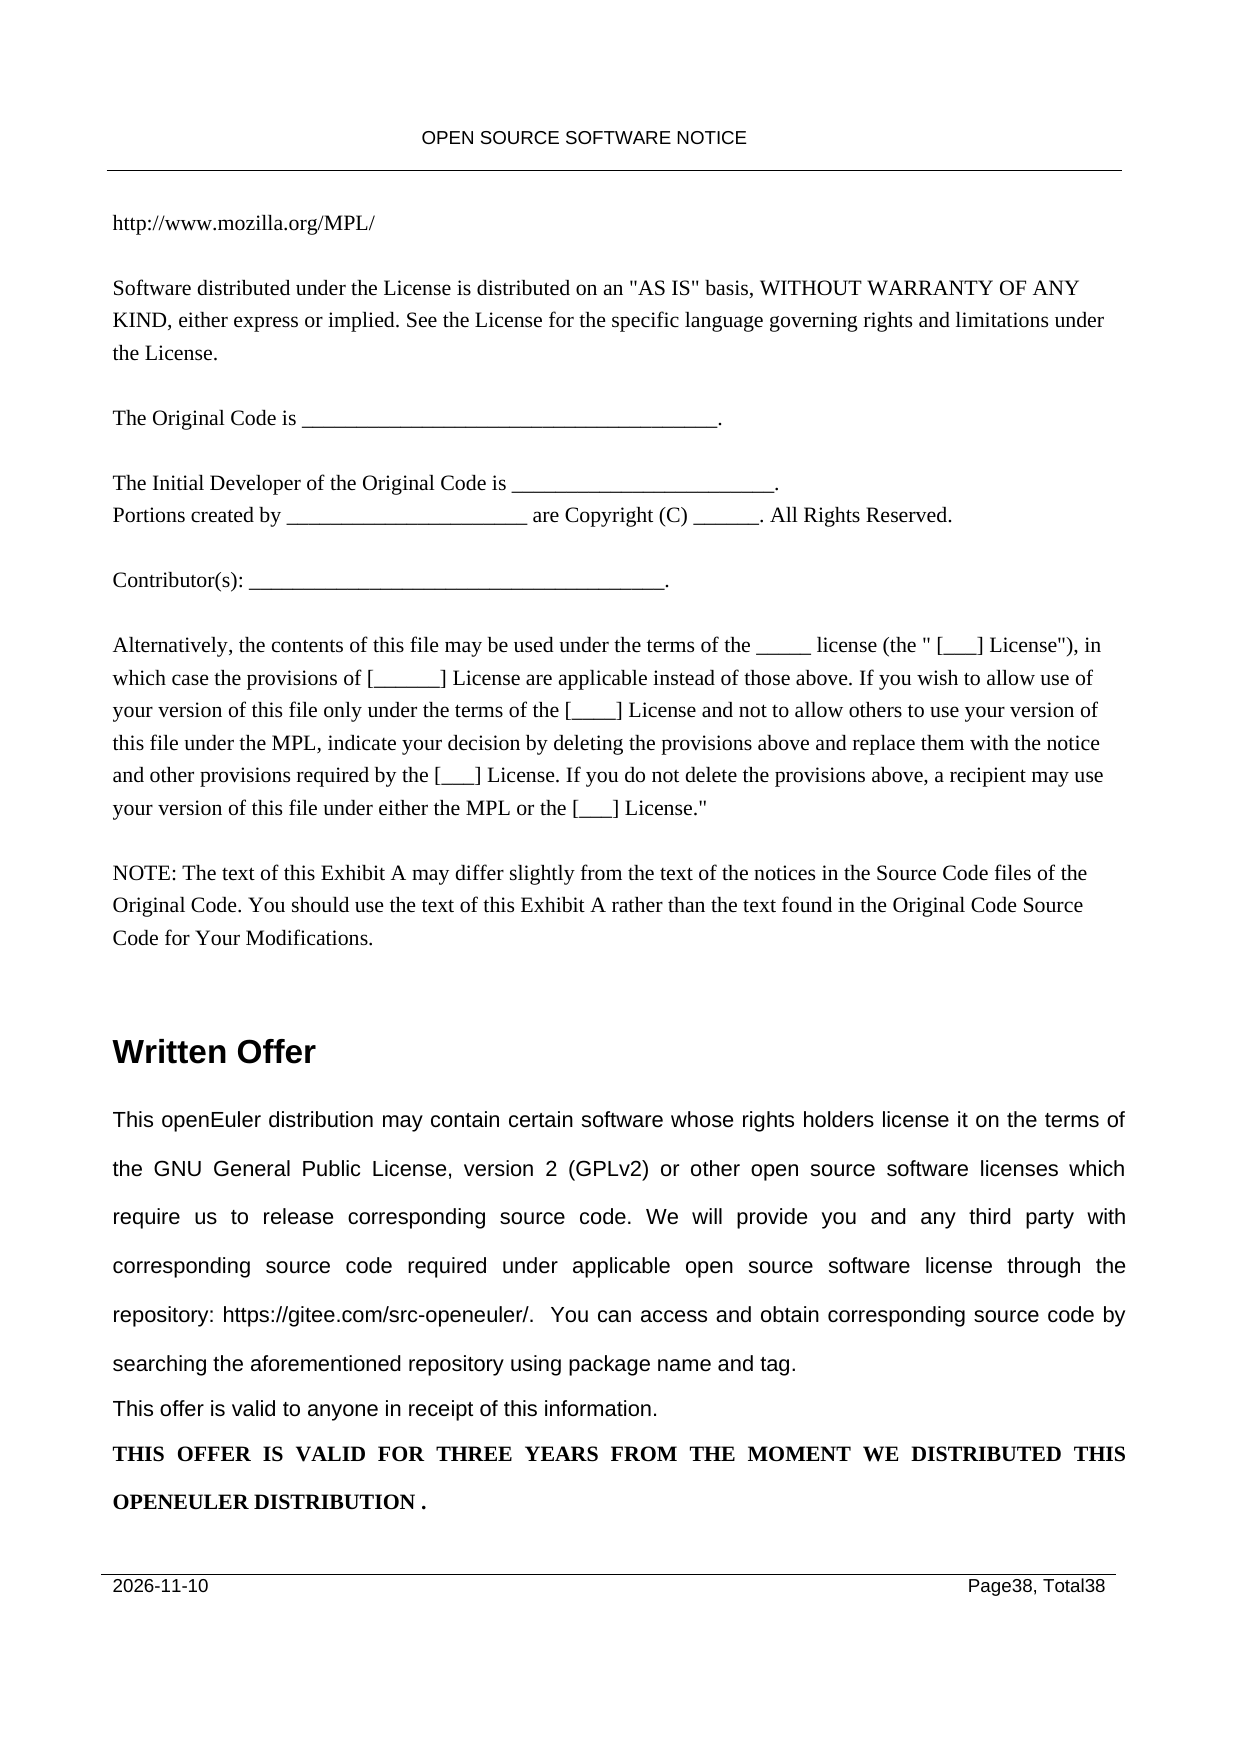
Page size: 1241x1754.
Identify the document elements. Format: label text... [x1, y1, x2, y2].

text This openEuler distribution may contain certain software whose rights holders license it on the terms of the GNU General Public License, version 2 (GPLv2) or other open source software licenses which require us to release corresponding source code. We will provide you and any third party with corresponding source code required under applicable open source software license through the repository: https://gitee.com/src-openeuler/. You can access and obtain corresponding source code by searching the aforementioned repository using package name and tag. [112, 1103, 1128, 1379]
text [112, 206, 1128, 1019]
text THIS OFFER IS VALID FOR THREE YEARS FROM THE MOMENT WE DISTRIBUTED THIS OPENEULER DISTRIBUTION . [112, 1437, 1128, 1518]
text This offer is valid to anyone in receipt of this information. [112, 1392, 1128, 1424]
text Written Offer [112, 1019, 1128, 1084]
